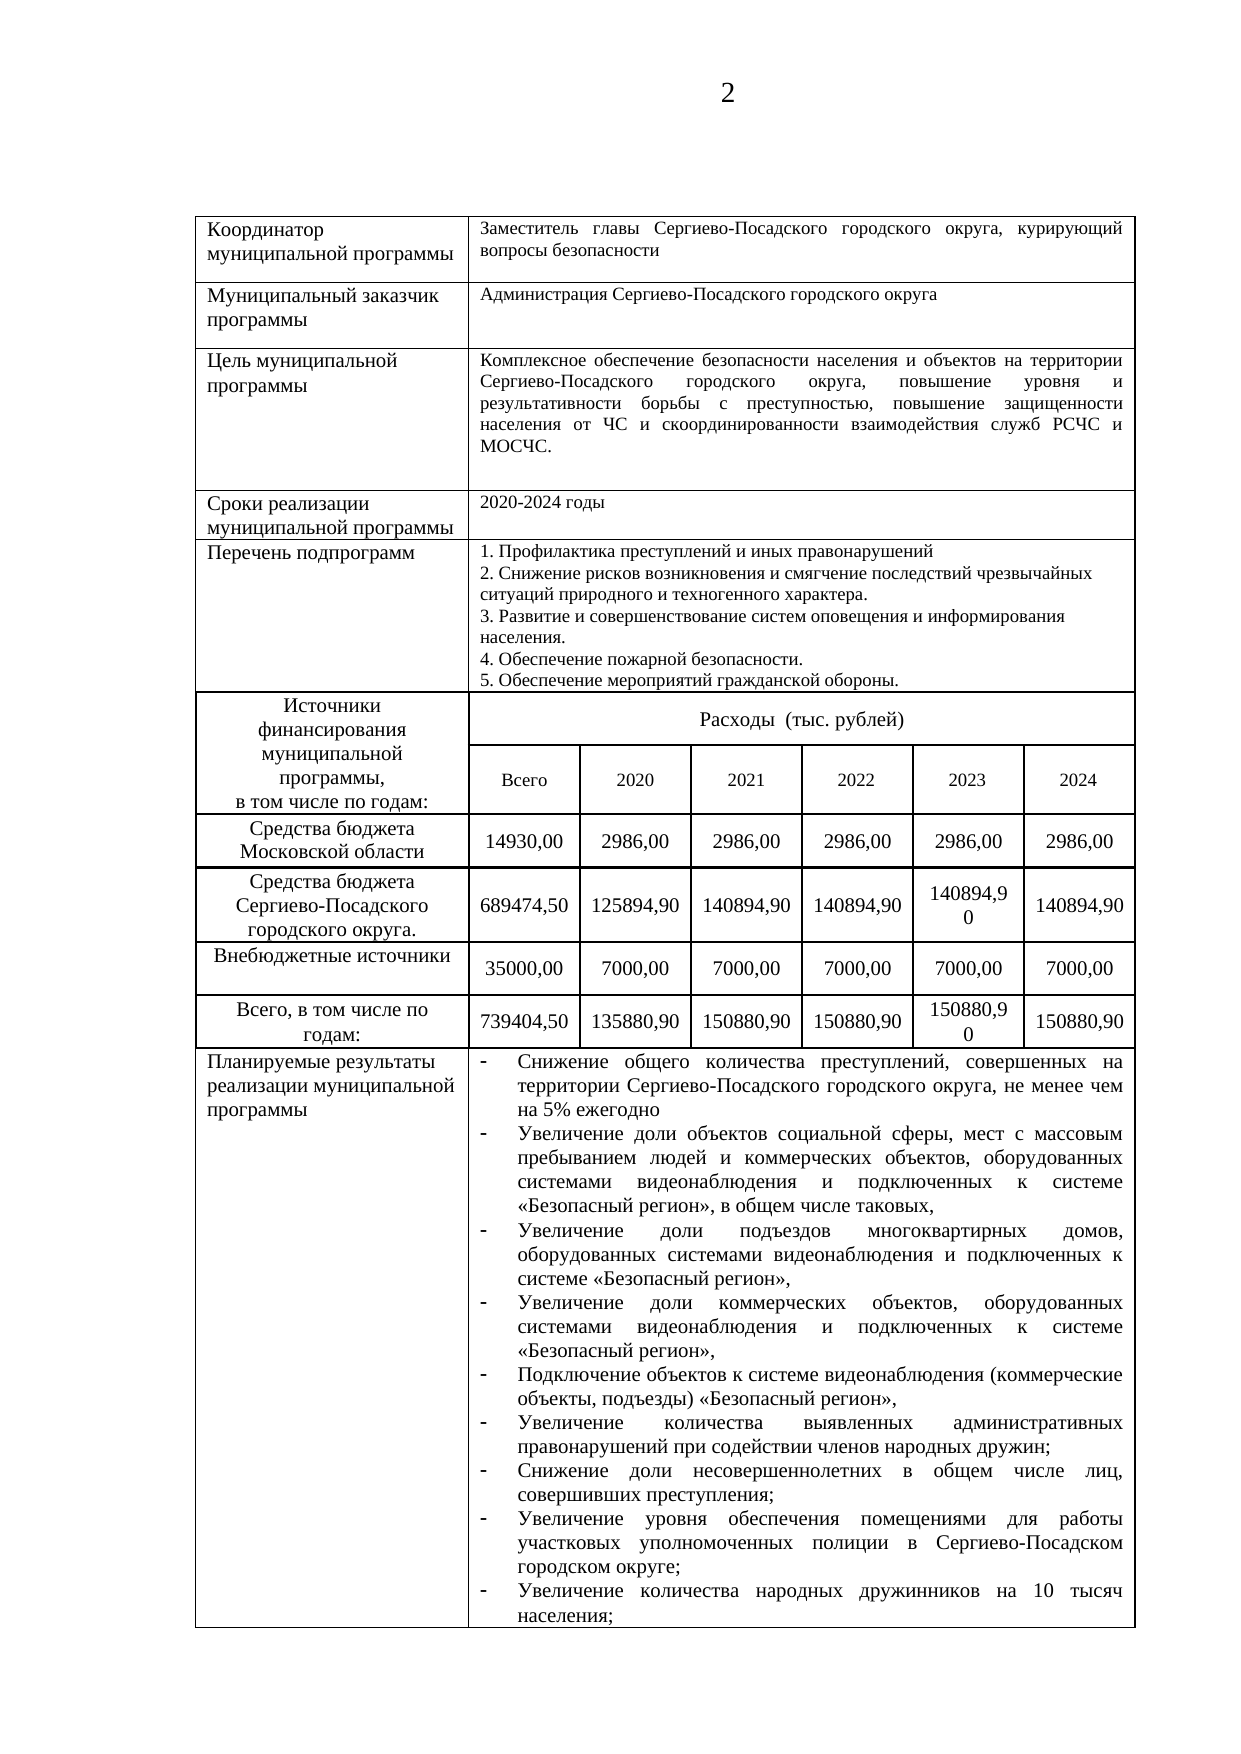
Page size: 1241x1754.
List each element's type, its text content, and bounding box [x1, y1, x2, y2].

table_cell 150880,90 [1025, 996, 1134, 1047]
table_cell Перечень подпрограмм [196, 540, 468, 691]
table_cell 140894,90 [1025, 869, 1134, 941]
table_cell Средства бюджета Московской области [197, 815, 468, 866]
table_cell 2986,00 [692, 815, 801, 866]
table_cell 2024 [1025, 746, 1134, 813]
table_cell Внебюджетные источники [197, 943, 468, 994]
table_cell 2986,00 [581, 815, 690, 866]
table_cell 689474,50 [470, 869, 579, 941]
table_cell 2022 [803, 746, 912, 813]
table_cell 2021 [692, 746, 801, 813]
table_cell 140894,90 [914, 869, 1023, 941]
table_cell 140894,90 [803, 869, 912, 941]
table_cell 140894,90 [692, 869, 801, 941]
table_cell 125894,90 [581, 869, 690, 941]
table_cell 2986,00 [803, 815, 912, 866]
table_cell 14930,00 [470, 815, 579, 866]
table_cell Цель муниципальной программы [196, 349, 468, 490]
table_cell 2020 [581, 746, 690, 813]
table_cell 7000,00 [692, 943, 801, 994]
table_cell 135880,90 [581, 996, 690, 1047]
table_cell Всего, в том числе по годам: [197, 996, 468, 1047]
table_cell 2986,00 [1025, 815, 1134, 866]
table_cell Средства бюджета Сергиево-Посадского городского округа. [197, 869, 468, 941]
table_cell 150880,90 [914, 996, 1023, 1047]
table_cell 150880,90 [803, 996, 912, 1047]
table_cell 739404,50 [470, 996, 579, 1047]
table_cell 150880,90 [692, 996, 801, 1047]
table_cell 2023 [914, 746, 1023, 813]
table_cell 1. Профилактика преступлений и иных правонарушений 2. Снижение рисков возникновения и смягчение последствий чрезвычайных ситуаций природного и техногенного характера. 3. Развитие и совершенствование систем оповещения и информирования населения. 4. Обеспечение пожарной безопасности. 5. Обеспечение мероприятий гражданской обороны. [469, 540, 1134, 691]
table_cell 35000,00 [470, 943, 579, 994]
table_cell Сроки реализации муниципальной программы [196, 491, 468, 539]
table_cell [469, 1049, 1134, 1627]
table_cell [196, 1049, 468, 1627]
table_cell 2020-2024 годы [469, 491, 1134, 539]
table_cell 7000,00 [581, 943, 690, 994]
table_cell Всего [470, 746, 579, 813]
table_cell Администрация Сергиево-Посадского городского округа [469, 283, 1134, 347]
table_cell Муниципальный заказчик программы [196, 283, 468, 347]
table_cell 7000,00 [1025, 943, 1134, 994]
table_cell 7000,00 [803, 943, 912, 994]
table_header Координатор муниципальной программы [196, 217, 468, 282]
table_cell 7000,00 [914, 943, 1023, 994]
table_cell Источники финансирования муниципальной программы, в том числе по годам: [197, 693, 468, 813]
table_cell 2986,00 [914, 815, 1023, 866]
table_header Заместитель главы Сергиево-Посадского городского округа, курирующий вопросы безопасности [469, 217, 1134, 282]
table_cell Комплексное обеспечение безопасности населения и объектов на территории Сергиево-Посадского городского округа, повышение уровня и результативности борьбы с преступностью, повышение защищенности населения от ЧС и скоординированности взаимодействия служб РСЧС и МОСЧС. [469, 349, 1134, 490]
table_cell Расходы (тыс. рублей) [470, 693, 1134, 744]
